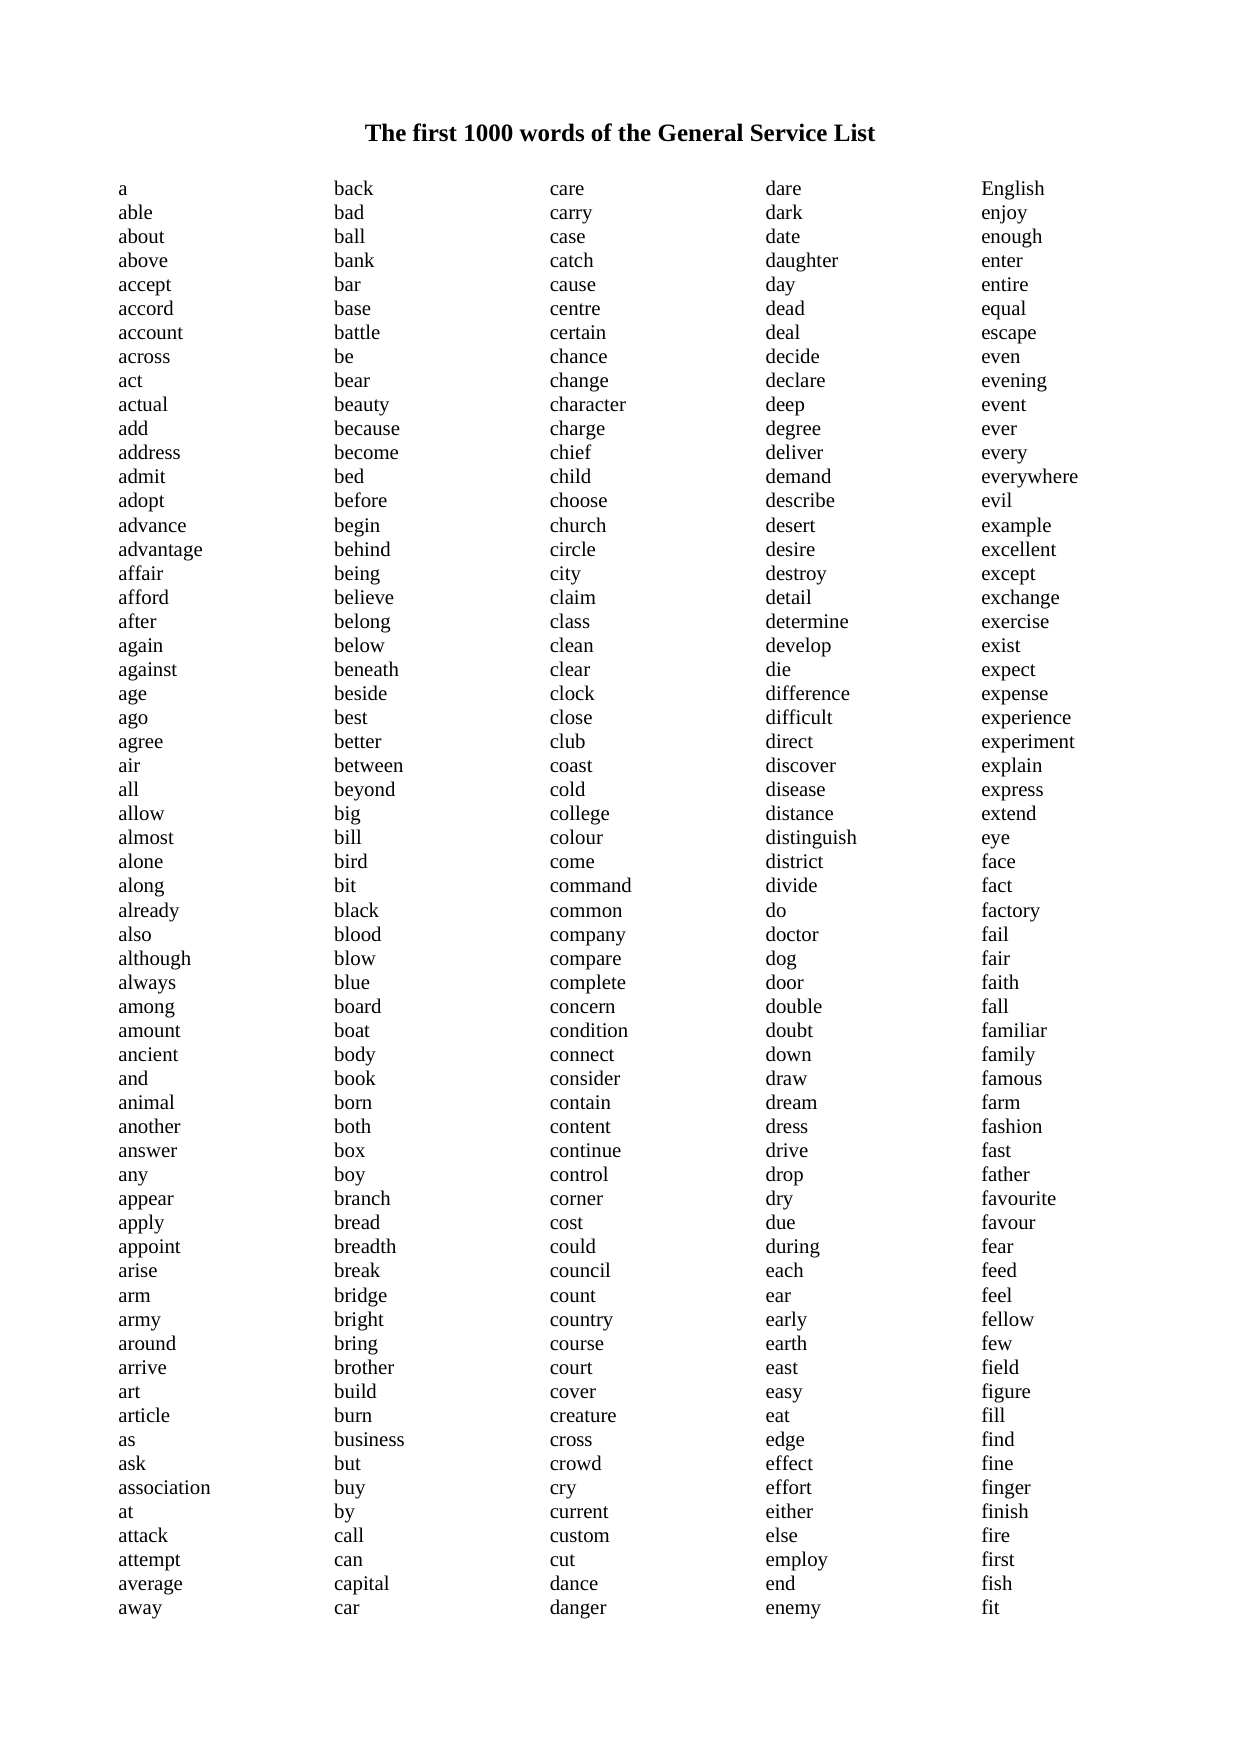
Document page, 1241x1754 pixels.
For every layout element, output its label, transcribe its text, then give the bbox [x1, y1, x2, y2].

text boy [334, 1162, 474, 1186]
text beauty [334, 392, 474, 416]
text arm [118, 1282, 259, 1307]
text bread [334, 1210, 474, 1234]
text every [981, 440, 1122, 464]
text dog [765, 946, 906, 970]
text declare [765, 368, 906, 392]
text factory [981, 897, 1122, 922]
text cut [549, 1547, 690, 1571]
text colour [549, 825, 690, 849]
text arise [118, 1258, 259, 1282]
text appoint [118, 1234, 259, 1258]
text demand [765, 464, 906, 488]
text army [118, 1307, 259, 1331]
text character [549, 392, 690, 416]
text bird [334, 849, 474, 873]
text at [118, 1499, 259, 1523]
text and [118, 1066, 259, 1090]
text blow [334, 946, 474, 970]
text club [549, 729, 690, 753]
text dry [765, 1186, 906, 1210]
text enjoy [981, 200, 1122, 224]
text due [765, 1210, 906, 1234]
text answer [118, 1138, 259, 1162]
text expense [981, 681, 1122, 705]
text example [981, 512, 1122, 537]
text connect [549, 1042, 690, 1066]
text contain [549, 1090, 690, 1114]
text current [549, 1499, 690, 1523]
text boat [334, 1018, 474, 1042]
text country [549, 1307, 690, 1331]
text creature [549, 1403, 690, 1427]
text allow [118, 801, 259, 825]
text entire [981, 272, 1122, 296]
text desert [765, 512, 906, 537]
text exchange [981, 585, 1122, 609]
text bed [334, 464, 474, 488]
text feed [981, 1258, 1122, 1282]
text difference [765, 681, 906, 705]
text accord [118, 296, 259, 320]
text around [118, 1331, 259, 1355]
text average [118, 1571, 259, 1595]
text charge [549, 416, 690, 440]
text across [118, 344, 259, 368]
text almost [118, 825, 259, 849]
text afford [118, 585, 259, 609]
text attempt [118, 1547, 259, 1571]
text experiment [981, 729, 1122, 753]
text except [981, 561, 1122, 585]
text advantage [118, 537, 259, 561]
text doubt [765, 1018, 906, 1042]
text appear [118, 1186, 259, 1210]
text faith [981, 970, 1122, 994]
text but [334, 1451, 474, 1475]
text condition [549, 1018, 690, 1042]
text clock [549, 681, 690, 705]
text by [334, 1499, 474, 1523]
text about [118, 224, 259, 248]
text best [334, 705, 474, 729]
text amount [118, 1018, 259, 1042]
text city [549, 561, 690, 585]
text ball [334, 224, 474, 248]
text everywhere [981, 464, 1122, 488]
text east [765, 1355, 906, 1379]
text enough [981, 224, 1122, 248]
text dance [549, 1571, 690, 1595]
text dare [765, 176, 906, 200]
text a [118, 176, 259, 200]
text concern [549, 994, 690, 1018]
text equal [981, 296, 1122, 320]
text cry [549, 1475, 690, 1499]
text employ [765, 1547, 906, 1571]
text branch [334, 1186, 474, 1210]
text attack [118, 1523, 259, 1547]
text cover [549, 1379, 690, 1403]
text determine [765, 609, 906, 633]
text animal [118, 1090, 259, 1114]
text below [334, 633, 474, 657]
text fire [981, 1523, 1122, 1547]
text air [118, 753, 259, 777]
text although [118, 946, 259, 970]
text common [549, 897, 690, 922]
text court [549, 1355, 690, 1379]
text English [981, 176, 1122, 200]
text direct [765, 729, 906, 753]
text college [549, 801, 690, 825]
text bring [334, 1331, 474, 1355]
text dream [765, 1090, 906, 1114]
text course [549, 1331, 690, 1355]
text be [334, 344, 474, 368]
text between [334, 753, 474, 777]
text centre [549, 296, 690, 320]
text express [981, 777, 1122, 801]
text as [118, 1427, 259, 1451]
text affair [118, 561, 259, 585]
text beyond [334, 777, 474, 801]
text fear [981, 1234, 1122, 1258]
text dark [765, 200, 906, 224]
text fine [981, 1451, 1122, 1475]
text battle [334, 320, 474, 344]
text cold [549, 777, 690, 801]
text fact [981, 873, 1122, 897]
text ear [765, 1282, 906, 1307]
text cause [549, 272, 690, 296]
text close [549, 705, 690, 729]
text chief [549, 440, 690, 464]
text even [981, 344, 1122, 368]
text drive [765, 1138, 906, 1162]
text distance [765, 801, 906, 825]
text fall [981, 994, 1122, 1018]
text add [118, 416, 259, 440]
text decide [765, 344, 906, 368]
text enemy [765, 1595, 906, 1619]
text daughter [765, 248, 906, 272]
text exercise [981, 609, 1122, 633]
text class [549, 609, 690, 633]
text again [118, 633, 259, 657]
text father [981, 1162, 1122, 1186]
text consider [549, 1066, 690, 1090]
text company [549, 922, 690, 946]
text can [334, 1547, 474, 1571]
text breadth [334, 1234, 474, 1258]
text count [549, 1282, 690, 1307]
text because [334, 416, 474, 440]
text fish [981, 1571, 1122, 1595]
text bar [334, 272, 474, 296]
text bill [334, 825, 474, 849]
text compare [549, 946, 690, 970]
text do [765, 897, 906, 922]
text case [549, 224, 690, 248]
text agree [118, 729, 259, 753]
text away [118, 1595, 259, 1619]
text blue [334, 970, 474, 994]
text down [765, 1042, 906, 1066]
text first [981, 1547, 1122, 1571]
text farm [981, 1090, 1122, 1114]
text book [334, 1066, 474, 1090]
text beneath [334, 657, 474, 681]
text difficult [765, 705, 906, 729]
text dead [765, 296, 906, 320]
text body [334, 1042, 474, 1066]
text advance [118, 512, 259, 537]
text born [334, 1090, 474, 1114]
text discover [765, 753, 906, 777]
text black [334, 897, 474, 922]
text ever [981, 416, 1122, 440]
text finger [981, 1475, 1122, 1499]
text among [118, 994, 259, 1018]
text association [118, 1475, 259, 1499]
text carry [549, 200, 690, 224]
text box [334, 1138, 474, 1162]
text church [549, 512, 690, 537]
text circle [549, 537, 690, 561]
text early [765, 1307, 906, 1331]
text also [118, 922, 259, 946]
text effect [765, 1451, 906, 1475]
text develop [765, 633, 906, 657]
text accept [118, 272, 259, 296]
text apply [118, 1210, 259, 1234]
text bright [334, 1307, 474, 1331]
text believe [334, 585, 474, 609]
text divide [765, 873, 906, 897]
text bit [334, 873, 474, 897]
text adopt [118, 488, 259, 512]
text certain [549, 320, 690, 344]
text disease [765, 777, 906, 801]
text being [334, 561, 474, 585]
text favourite [981, 1186, 1122, 1210]
text call [334, 1523, 474, 1547]
text deal [765, 320, 906, 344]
text buy [334, 1475, 474, 1499]
text detail [765, 585, 906, 609]
text arrive [118, 1355, 259, 1379]
text edge [765, 1427, 906, 1451]
text extend [981, 801, 1122, 825]
text clean [549, 633, 690, 657]
text continue [549, 1138, 690, 1162]
text figure [981, 1379, 1122, 1403]
text familiar [981, 1018, 1122, 1042]
text doctor [765, 922, 906, 946]
text bridge [334, 1282, 474, 1307]
text belong [334, 609, 474, 633]
text few [981, 1331, 1122, 1355]
text already [118, 897, 259, 922]
text field [981, 1355, 1122, 1379]
text business [334, 1427, 474, 1451]
text finish [981, 1499, 1122, 1523]
text ancient [118, 1042, 259, 1066]
text deep [765, 392, 906, 416]
text beside [334, 681, 474, 705]
text able [118, 200, 259, 224]
text actual [118, 392, 259, 416]
text draw [765, 1066, 906, 1090]
text crowd [549, 1451, 690, 1475]
text custom [549, 1523, 690, 1547]
text distinguish [765, 825, 906, 849]
text end [765, 1571, 906, 1595]
text could [549, 1234, 690, 1258]
text eat [765, 1403, 906, 1427]
text content [549, 1114, 690, 1138]
text easy [765, 1379, 906, 1403]
text event [981, 392, 1122, 416]
text chance [549, 344, 690, 368]
text catch [549, 248, 690, 272]
text coast [549, 753, 690, 777]
text all [118, 777, 259, 801]
text both [334, 1114, 474, 1138]
text expect [981, 657, 1122, 681]
text child [549, 464, 690, 488]
text drop [765, 1162, 906, 1186]
text feel [981, 1282, 1122, 1307]
text art [118, 1379, 259, 1403]
text ask [118, 1451, 259, 1475]
text begin [334, 512, 474, 537]
text else [765, 1523, 906, 1547]
text article [118, 1403, 259, 1427]
text another [118, 1114, 259, 1138]
text along [118, 873, 259, 897]
text build [334, 1379, 474, 1403]
text bear [334, 368, 474, 392]
text bank [334, 248, 474, 272]
text describe [765, 488, 906, 512]
text family [981, 1042, 1122, 1066]
text earth [765, 1331, 906, 1355]
text experience [981, 705, 1122, 729]
text escape [981, 320, 1122, 344]
text fail [981, 922, 1122, 946]
text favour [981, 1210, 1122, 1234]
text cross [549, 1427, 690, 1451]
text fellow [981, 1307, 1122, 1331]
text explain [981, 753, 1122, 777]
text choose [549, 488, 690, 512]
text degree [765, 416, 906, 440]
text burn [334, 1403, 474, 1427]
text behind [334, 537, 474, 561]
text fair [981, 946, 1122, 970]
text come [549, 849, 690, 873]
text fill [981, 1403, 1122, 1427]
text against [118, 657, 259, 681]
text change [549, 368, 690, 392]
text brother [334, 1355, 474, 1379]
text evil [981, 488, 1122, 512]
text account [118, 320, 259, 344]
text day [765, 272, 906, 296]
text always [118, 970, 259, 994]
text capital [334, 1571, 474, 1595]
text either [765, 1499, 906, 1523]
text command [549, 873, 690, 897]
text evening [981, 368, 1122, 392]
text break [334, 1258, 474, 1282]
text alone [118, 849, 259, 873]
text base [334, 296, 474, 320]
text after [118, 609, 259, 633]
text complete [549, 970, 690, 994]
text danger [549, 1595, 690, 1619]
text control [549, 1162, 690, 1186]
text car [334, 1595, 474, 1619]
text fast [981, 1138, 1122, 1162]
text door [765, 970, 906, 994]
text fit [981, 1595, 1122, 1619]
text fashion [981, 1114, 1122, 1138]
text excellent [981, 537, 1122, 561]
text ago [118, 705, 259, 729]
text bad [334, 200, 474, 224]
text famous [981, 1066, 1122, 1090]
text die [765, 657, 906, 681]
text before [334, 488, 474, 512]
text corner [549, 1186, 690, 1210]
text council [549, 1258, 690, 1282]
text cost [549, 1210, 690, 1234]
text clear [549, 657, 690, 681]
text desire [765, 537, 906, 561]
text double [765, 994, 906, 1018]
text better [334, 729, 474, 753]
text blood [334, 922, 474, 946]
text board [334, 994, 474, 1018]
text enter [981, 248, 1122, 272]
text deliver [765, 440, 906, 464]
text back [334, 176, 474, 200]
text exist [981, 633, 1122, 657]
text any [118, 1162, 259, 1186]
text admit [118, 464, 259, 488]
text act [118, 368, 259, 392]
text during [765, 1234, 906, 1258]
text address [118, 440, 259, 464]
text become [334, 440, 474, 464]
text big [334, 801, 474, 825]
text age [118, 681, 259, 705]
text care [549, 176, 690, 200]
text destroy [765, 561, 906, 585]
text each [765, 1258, 906, 1282]
text dress [765, 1114, 906, 1138]
text face [981, 849, 1122, 873]
text district [765, 849, 906, 873]
text eye [981, 825, 1122, 849]
text date [765, 224, 906, 248]
text effort [765, 1475, 906, 1499]
text find [981, 1427, 1122, 1451]
text The first 1000 words of the General Service List [118, 118, 1122, 147]
text claim [549, 585, 690, 609]
text above [118, 248, 259, 272]
